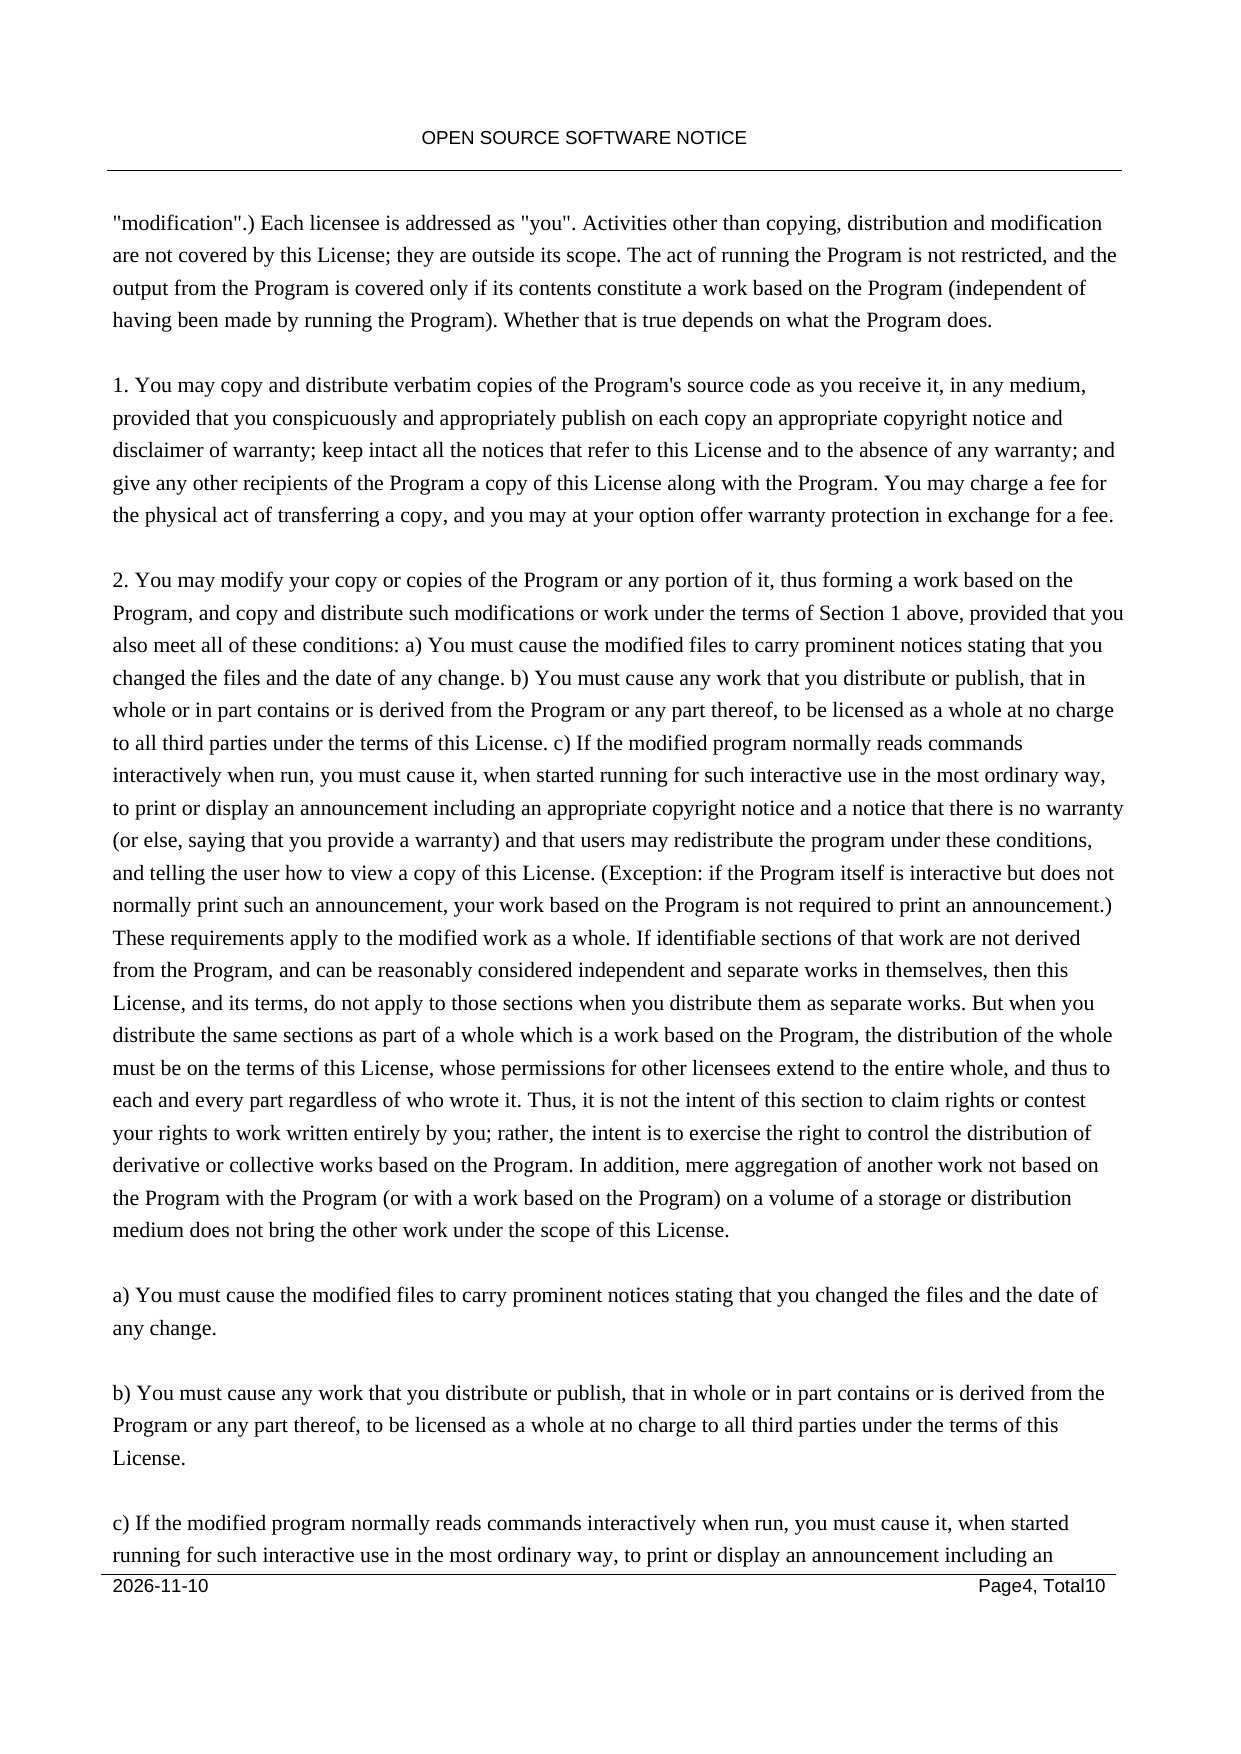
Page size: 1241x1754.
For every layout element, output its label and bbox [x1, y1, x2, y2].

text [112, 206, 1128, 1571]
